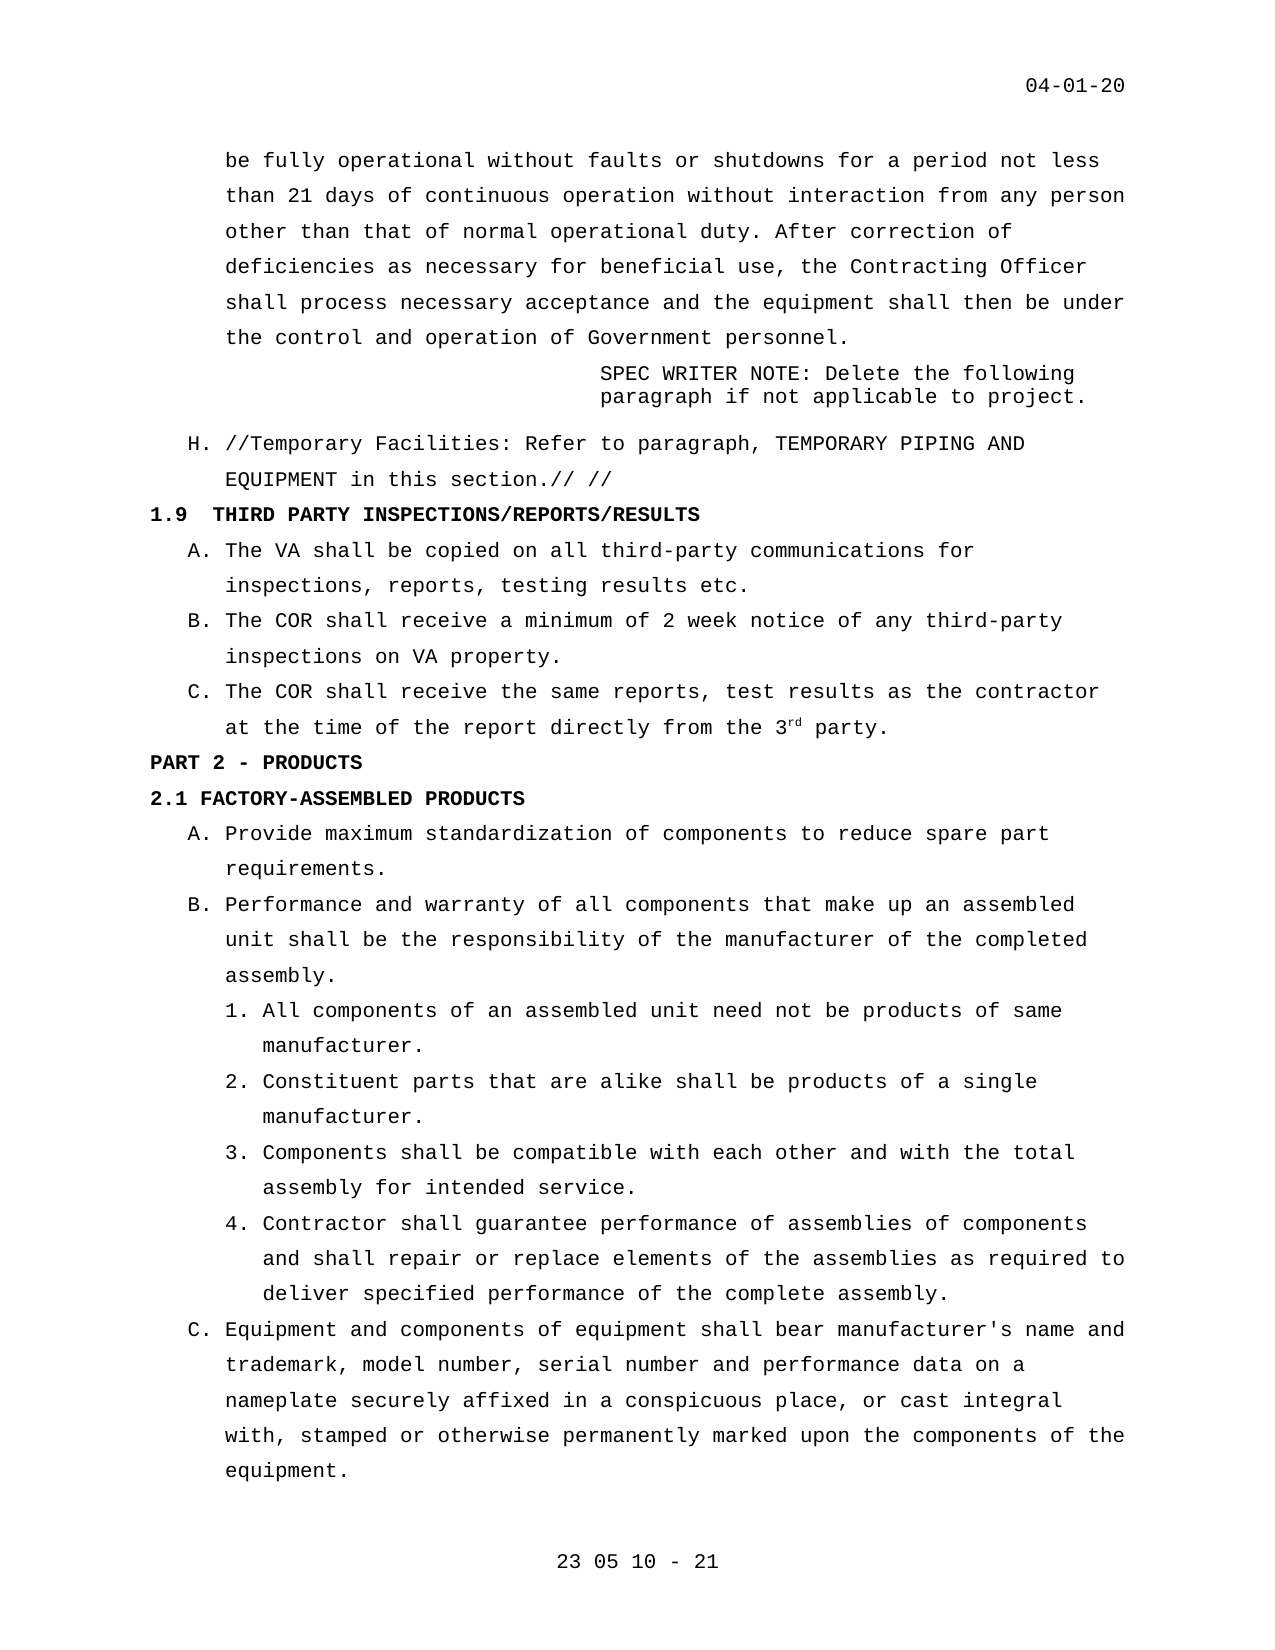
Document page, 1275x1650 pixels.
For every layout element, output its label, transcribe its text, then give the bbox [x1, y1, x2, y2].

text Third Party Inspections/reports/results [150, 504, 1125, 528]
text The VA shall be copied on all third-party communications for inspections, reports, testing results etc. [187, 540, 1125, 599]
text Constituent parts that are alike shall be products of a single manufacturer. [225, 1071, 1125, 1130]
text Contractor shall guarantee performance of assemblies of components and shall repair or replace elements of the assemblies as required to deliver specified performance of the complete assembly. [225, 1213, 1125, 1307]
text Equipment and components of equipment shall bear manufacturer's name and trademark, model number, serial number and performance data on a nameplate securely affixed in a conspicuous place, or cast integral with, stamped or otherwise permanently marked upon the components of the equipment. [187, 1319, 1125, 1484]
text All components of an assembled unit need not be products of same manufacturer. [225, 1000, 1125, 1059]
text //Temporary Facilities: Refer to paragraph, TEMPORARY PIPING AND EQUIPMENT in this section.// // [187, 433, 1125, 492]
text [187, 150, 1125, 351]
text FACTORY-ASSEMBLED PRODUCTS [150, 788, 1125, 811]
text Provide maximum standardization of components to reduce spare part requirements. [187, 823, 1125, 882]
text PRODUCTS [150, 752, 1125, 776]
text The COR shall receive the same reports, test results as the contractor at the time of the report directly from the 3rd party. [187, 681, 1125, 740]
text SPEC WRITER NOTE: Delete the following paragraph if not applicable to project. [600, 362, 1125, 410]
text Performance and warranty of all components that make up an assembled unit shall be the responsibility of the manufacturer of the completed assembly. [187, 894, 1125, 988]
text Components shall be compatible with each other and with the total assembly for intended service. [225, 1142, 1125, 1201]
text The COR shall receive a minimum of 2 week notice of any third-party inspections on VA property. [187, 611, 1125, 669]
